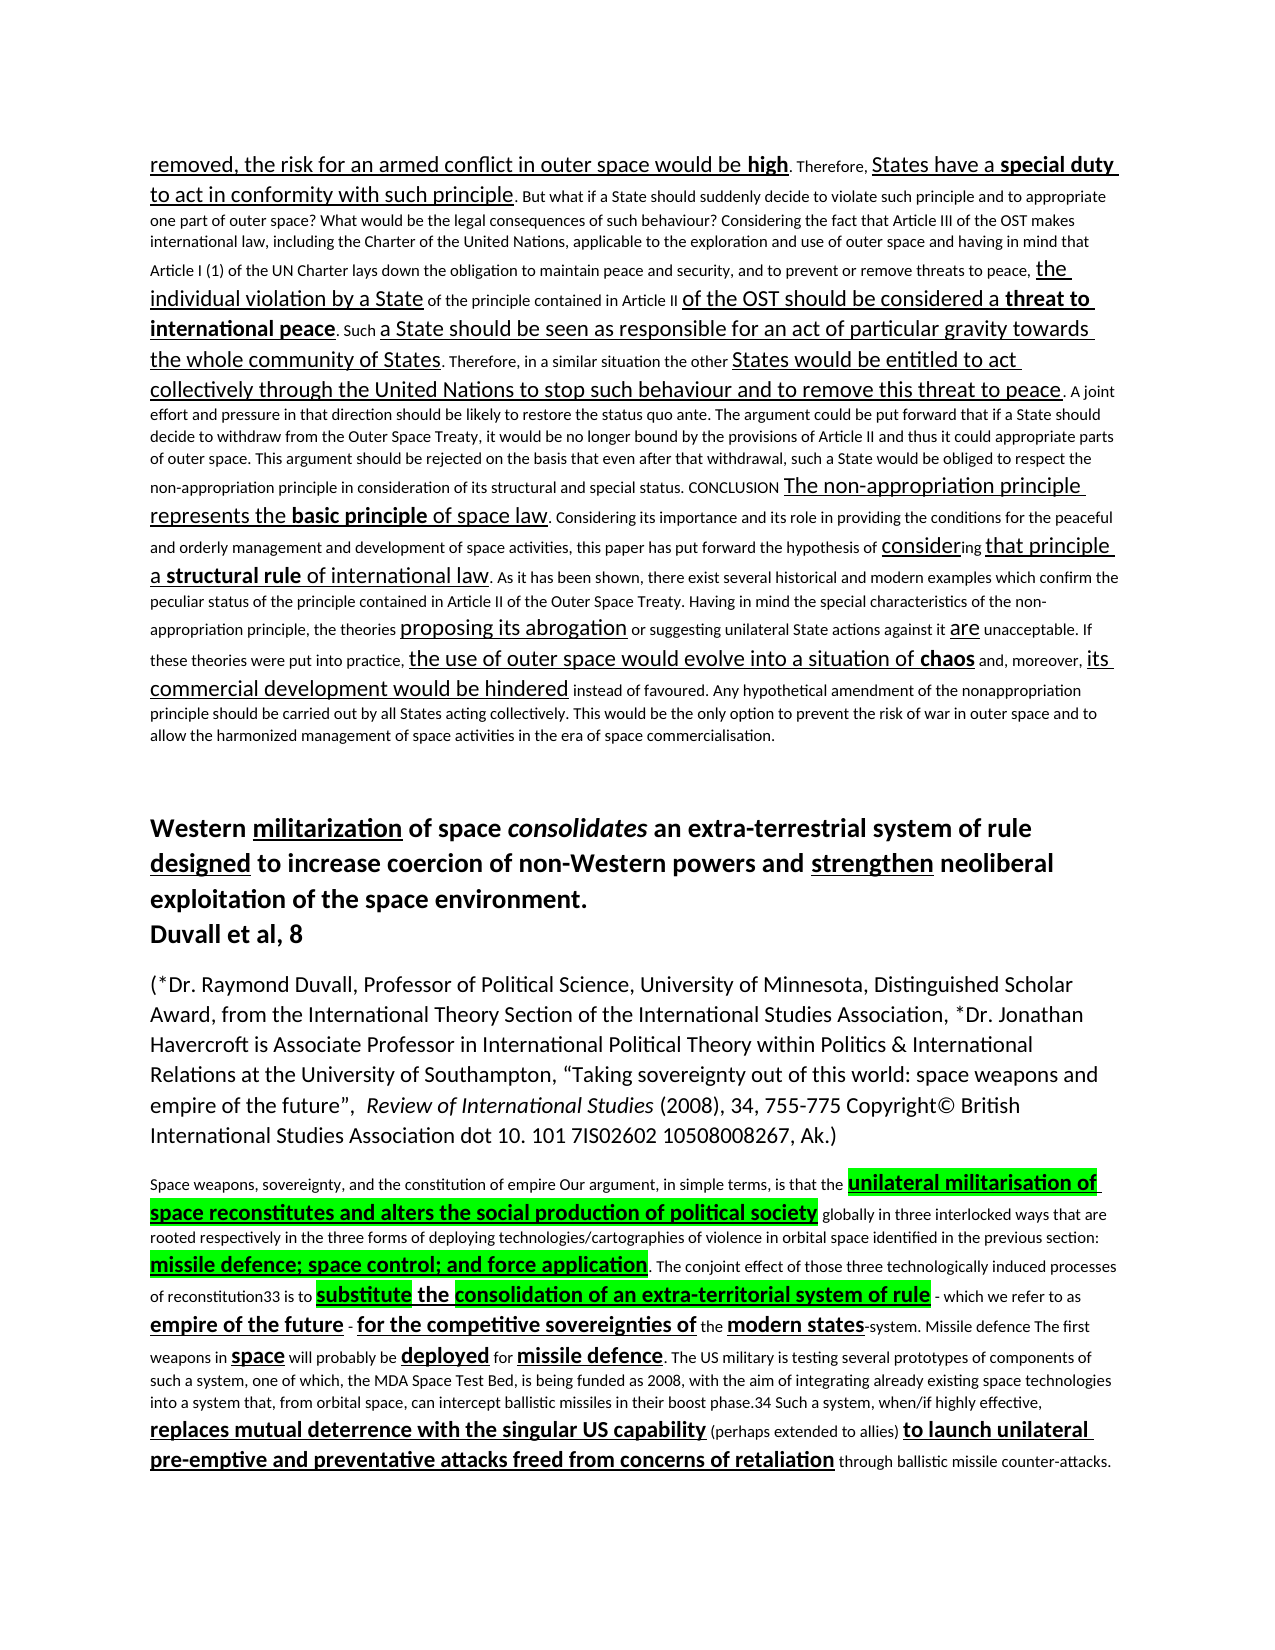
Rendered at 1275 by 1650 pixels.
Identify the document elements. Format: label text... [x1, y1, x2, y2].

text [150, 1168, 1125, 1473]
text Duvall et al, 8 [150, 918, 1125, 951]
text (*Dr. Raymond Duvall, Professor of Political Science, University of Minnesota, Distinguished Scholar Award, from the International Theory Section of the International Studies Association, *Dr. Jonathan Havercroft is Associate Professor in International Political Theory within Politics & International Relations at the University of Southampton, “Taking sovereignty out of this world: space weapons and empire of the future”, Review of International Studies (2008), 34, 755-775 Copyright© British International Studies Association dot 10. 101 7IS02602 10508008267, Ak.) [150, 970, 1125, 1149]
subtitle Western militarization of space consolidates an extra-terrestrial system of rule designed to increase coercion of non-Western powers and strengthen neoliberal exploitation of the space environment. [150, 811, 1125, 915]
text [150, 150, 1125, 746]
